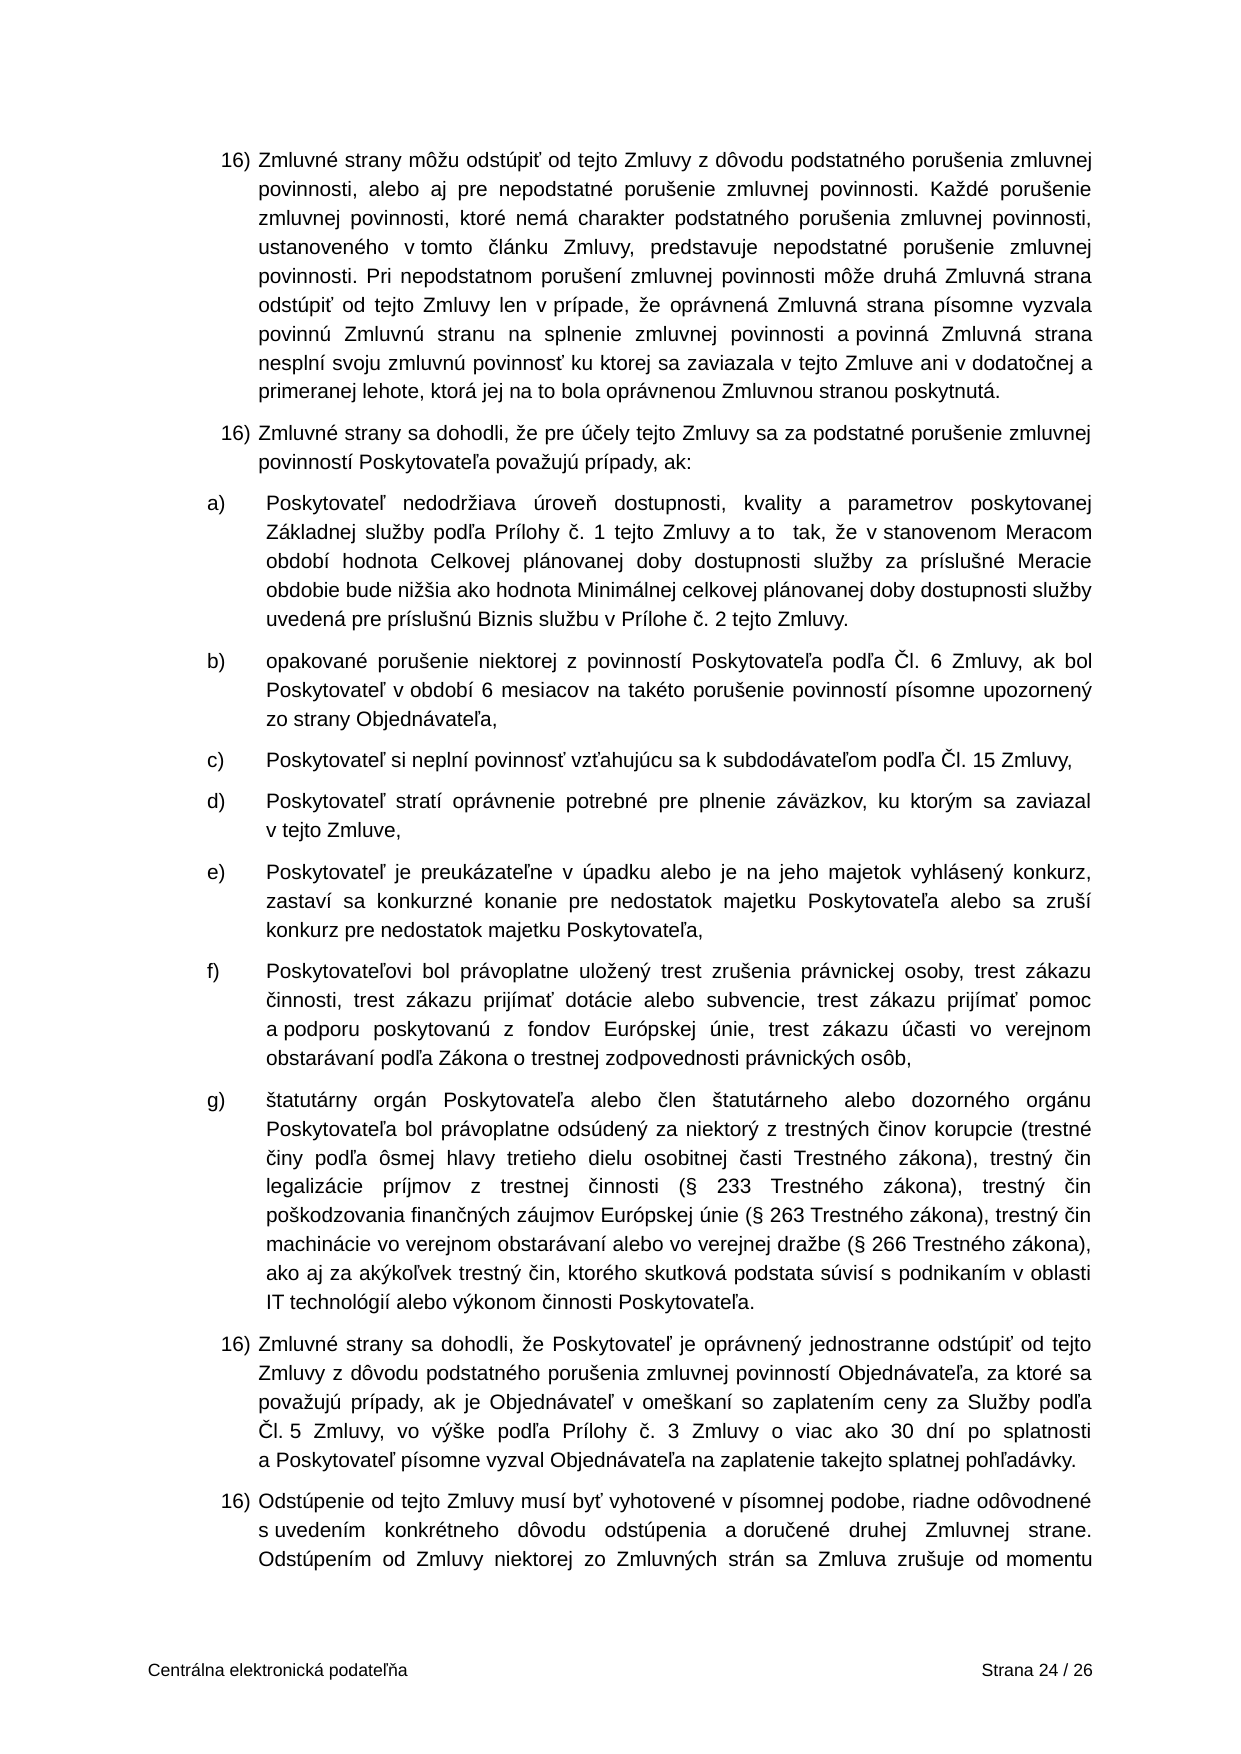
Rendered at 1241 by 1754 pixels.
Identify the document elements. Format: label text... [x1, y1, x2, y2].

text Poskytovateľ je preukázateľne v úpadku alebo je na jeho majetok vyhlásený konkurz, zastaví sa konkurzné konanie pre nedostatok majetku Poskytovateľa alebo sa zruší konkurz pre nedostatok majetku Poskytovateľa, [207, 860, 1092, 942]
text Poskytovateľovi bol právoplatne uložený trest zrušenia právnickej osoby, trest zákazu činnosti, trest zákazu prijímať dotácie alebo subvencie, trest zákazu prijímať pomoc a podporu poskytovanú z fondov Európskej únie, trest zákazu účasti vo verejnom obstarávaní podľa Zákona o trestnej zodpovednosti právnických osôb, [207, 959, 1092, 1070]
text opakované porušenie niektorej z povinností Poskytovateľa podľa Čl. 6 Zmluvy, ak bol Poskytovateľ v období 6 mesiacov na takéto porušenie povinností písomne upozornený zo strany Objednávateľa, [207, 648, 1092, 730]
text Poskytovateľ stratí oprávnenie potrebné pre plnenie záväzkov, ku ktorým sa zaviazal v tejto Zmluve, [207, 789, 1092, 842]
text Poskytovateľ nedodržiava úroveň dostupnosti, kvality a parametrov poskytovanej Základnej služby podľa Prílohy č. 1 tejto Zmluvy a to tak, že v stanovenom Meracom období hodnota Celkovej plánovanej doby dostupnosti služby za príslušné Meracie obdobie bude nižšia ako hodnota Minimálnej celkovej plánovanej doby dostupnosti služby uvedená pre príslušnú Biznis službu v Prílohe č. 2 tejto Zmluvy. [207, 491, 1092, 631]
text Poskytovateľ si neplní povinnosť vzťahujúcu sa k subdodávateľom podľa Čl. 15 Zmluvy, [207, 748, 1092, 772]
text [221, 1489, 1092, 1571]
text Zmluvné strany môžu odstúpiť od tejto Zmluvy z dôvodu podstatného porušenia zmluvnej povinnosti, alebo aj pre nepodstatné porušenie zmluvnej povinnosti. Každé porušenie zmluvnej povinnosti, ktoré nemá charakter podstatného porušenia zmluvnej povinnosti, ustanoveného v tomto článku Zmluvy, predstavuje nepodstatné porušenie zmluvnej povinnosti. Pri nepodstatnom porušení zmluvnej povinnosti môže druhá Zmluvná strana odstúpiť od tejto Zmluvy len v prípade, že oprávnená Zmluvná strana písomne vyzvala povinnú Zmluvnú stranu na splnenie zmluvnej povinnosti a povinná Zmluvná strana nesplní svoju zmluvnú povinnosť ku ktorej sa zaviazala v tejto Zmluve ani v dodatočnej a primeranej lehote, ktorá jej na to bola oprávnenou Zmluvnou stranou poskytnutá. [221, 148, 1092, 403]
text Zmluvné strany sa dohodli, že Poskytovateľ je oprávnený jednostranne odstúpiť od tejto Zmluvy z dôvodu podstatného porušenia zmluvnej povinností Objednávateľa, za ktoré sa považujú prípady, ak je Objednávateľ v omeškaní so zaplatením ceny za Služby podľa Čl. 5 Zmluvy, vo výške podľa Prílohy č. 3 Zmluvy o viac ako 30 dní po splatnosti a Poskytovateľ písomne vyzval Objednávateľa na zaplatenie takejto splatnej pohľadávky. [221, 1332, 1092, 1471]
text Zmluvné strany sa dohodli, že pre účely tejto Zmluvy sa za podstatné porušenie zmluvnej povinností Poskytovateľa považujú prípady, ak: [221, 421, 1092, 474]
text štatutárny orgán Poskytovateľa alebo člen štatutárneho alebo dozorného orgánu Poskytovateľa bol právoplatne odsúdený za niektorý z trestných činov korupcie (trestné činy podľa ôsmej hlavy tretieho dielu osobitnej časti Trestného zákona), trestný čin legalizácie príjmov z trestnej činnosti (§ 233 Trestného zákona), trestný čin poškodzovania finančných záujmov Európskej únie (§ 263 Trestného zákona), trestný čin machinácie vo verejnom obstarávaní alebo vo verejnej dražbe (§ 266 Trestného zákona), ako aj za akýkoľvek trestný čin, ktorého skutková podstata súvisí s podnikaním v oblasti IT technológií alebo výkonom činnosti Poskytovateľa. [207, 1087, 1092, 1314]
